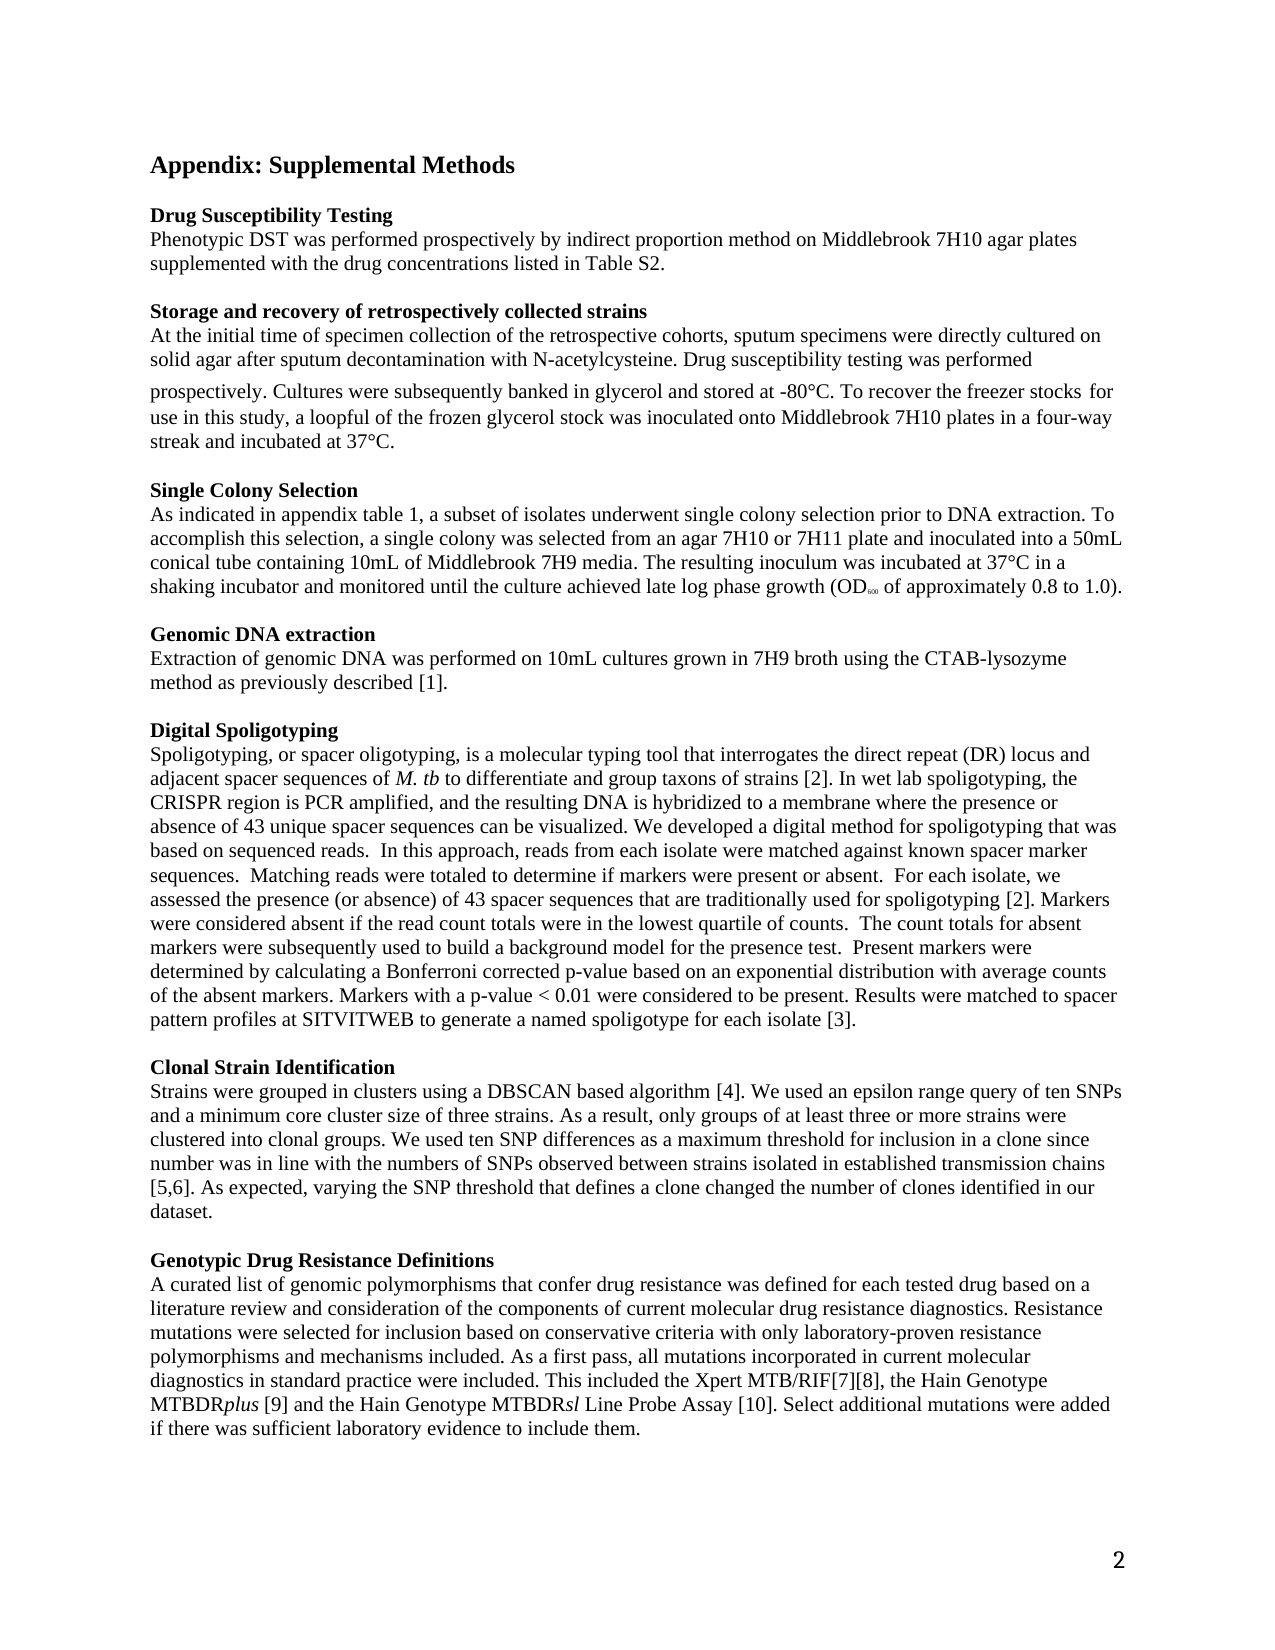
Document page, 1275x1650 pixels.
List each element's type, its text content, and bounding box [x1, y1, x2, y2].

text Extraction of genomic DNA was performed on 10mL cultures grown in 7H9 broth using the CTAB-lysozyme method as previously described [1]. [150, 646, 1125, 694]
text Appendix: Supplemental Methods [150, 150, 1125, 179]
text Phenotypic DST was performed prospectively by indirect proportion method on Middlebrook 7H10 agar plates supplemented with the drug concentrations listed in Table S2. [150, 227, 1125, 275]
text Drug Susceptibility Testing [150, 203, 1125, 227]
text As indicated in appendix table 1, a subset of isolates underwent single colony selection prior to DNA extraction. To accomplish this selection, a single colony was selected from an agar 7H10 or 7H11 plate and inoculated into a 50mL conical tube containing 10mL of Middlebrook 7H9 media. The resulting inoculum was incubated at 37°C in a shaking incubator and monitored until the culture achieved late log phase growth (OD600 of approximately 0.8 to 1.0). [150, 502, 1125, 598]
text Digital Spoligotyping [150, 718, 1125, 742]
text Genotypic Drug Resistance Definitions [150, 1247, 1125, 1272]
text Storage and recovery of retrospectively collected strains [150, 299, 1125, 323]
text Strains were grouped in clusters using a DBSCAN based algorithm [4]. We used an epsilon range query of ten SNPs and a minimum core cluster size of three strains. As a result, only groups of at least three or more strains were clustered into clonal groups. We used ten SNP differences as a maximum threshold for inclusion in a clone since number was in line with the numbers of SNPs observed between strains isolated in established transmission chains [5,6]. As expected, varying the SNP threshold that defines a clone changed the number of clones identified in our dataset. [150, 1079, 1125, 1223]
text Spoligotyping, or spacer oligotyping, is a molecular typing tool that interrogates the direct repeat (DR) locus and adjacent spacer sequences of M. tb to differentiate and group taxons of strains [2]. In wet lab spoligotyping, the CRISPR region is PCR amplified, and the resulting DNA is hybridized to a membrane where the presence or absence of 43 unique spacer sequences can be visualized. We developed a digital method for spoligotyping that was based on sequenced reads. In this approach, reads from each isolate were matched against known spacer marker sequences. Matching reads were totaled to determine if markers were present or absent. For each isolate, we assessed the presence (or absence) of 43 spacer sequences that are traditionally used for spoligotyping [2]. Markers were considered absent if the read count totals were in the lowest quartile of counts. The count totals for absent markers were subsequently used to build a background model for the presence test. Present markers were determined by calculating a Bonferroni corrected p-value based on an exponential distribution with average counts of the absent markers. Markers with a p-value < 0.01 were considered to be present. Results were matched to spacer pattern profiles at SITVITWEB to generate a named spoligotype for each isolate [3]. [150, 742, 1125, 1031]
text At the initial time of specimen collection of the retrospective cohorts, sputum specimens were directly cultured on solid agar after sputum decontamination with N-acetylcysteine. Drug susceptibility testing was performed prospectively. Cultures were subsequently banked in glycerol and stored at -80°C. To recover the freezer stocks for use in this study, a loopful of the frozen glycerol stock was inoculated onto Middlebrook 7H10 plates in a four-way streak and incubated at 37°C. [150, 323, 1125, 453]
text Genomic DNA extraction [150, 622, 1125, 646]
text Single Colony Selection [150, 477, 1125, 502]
text A curated list of genomic polymorphisms that confer drug resistance was defined for each tested drug based on a literature review and consideration of the components of current molecular drug resistance diagnostics. Resistance mutations were selected for inclusion based on conservative criteria with only laboratory-proven resistance polymorphisms and mechanisms included. As a first pass, all mutations incorporated in current molecular diagnostics in standard practice were included. This included the Xpert MTB/RIF[7][8], the Hain Genotype MTBDRplus [9] and the Hain Genotype MTBDRsl Line Probe Assay [10]. Select additional mutations were added if there was sufficient laboratory evidence to include them. [150, 1272, 1125, 1440]
text Clonal Strain Identification [150, 1055, 1125, 1079]
